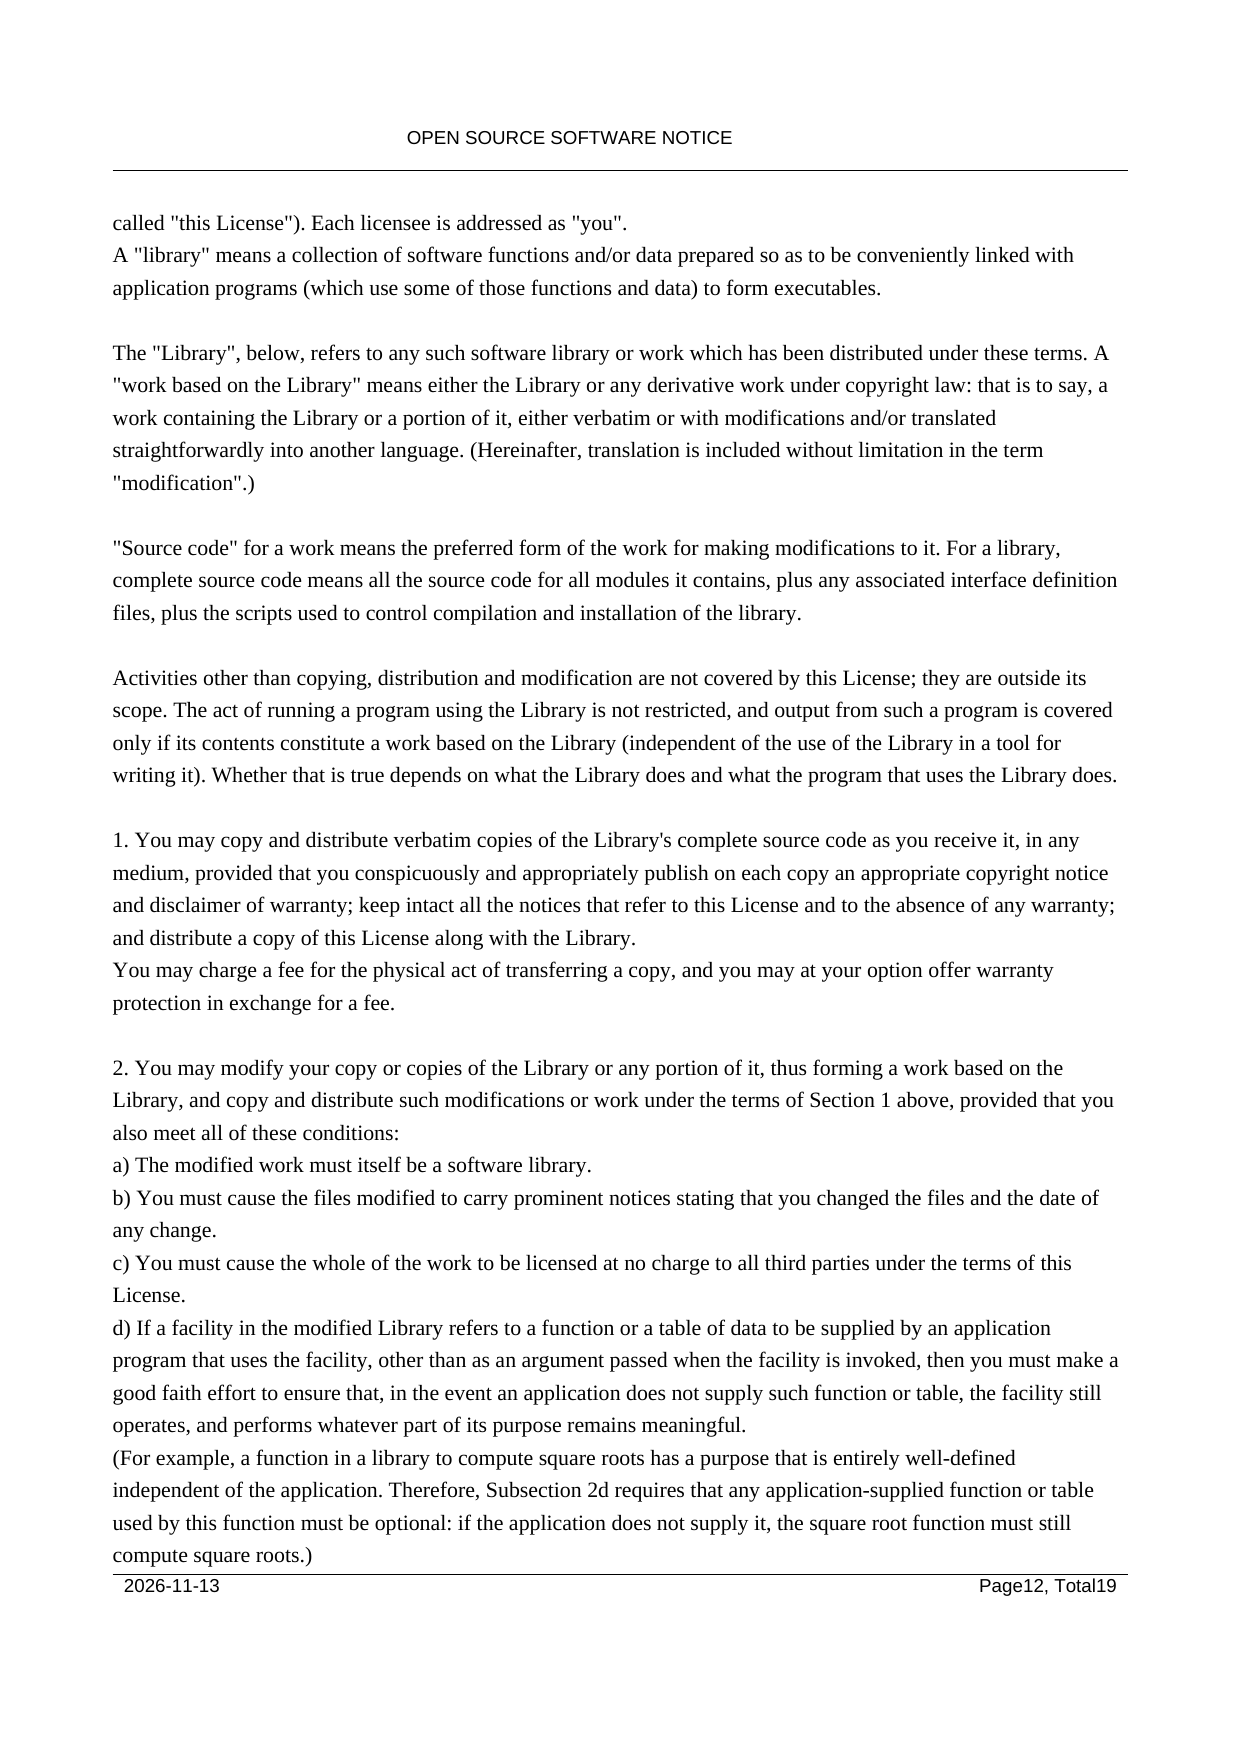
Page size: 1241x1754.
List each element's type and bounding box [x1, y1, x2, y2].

text [112, 206, 1128, 1571]
